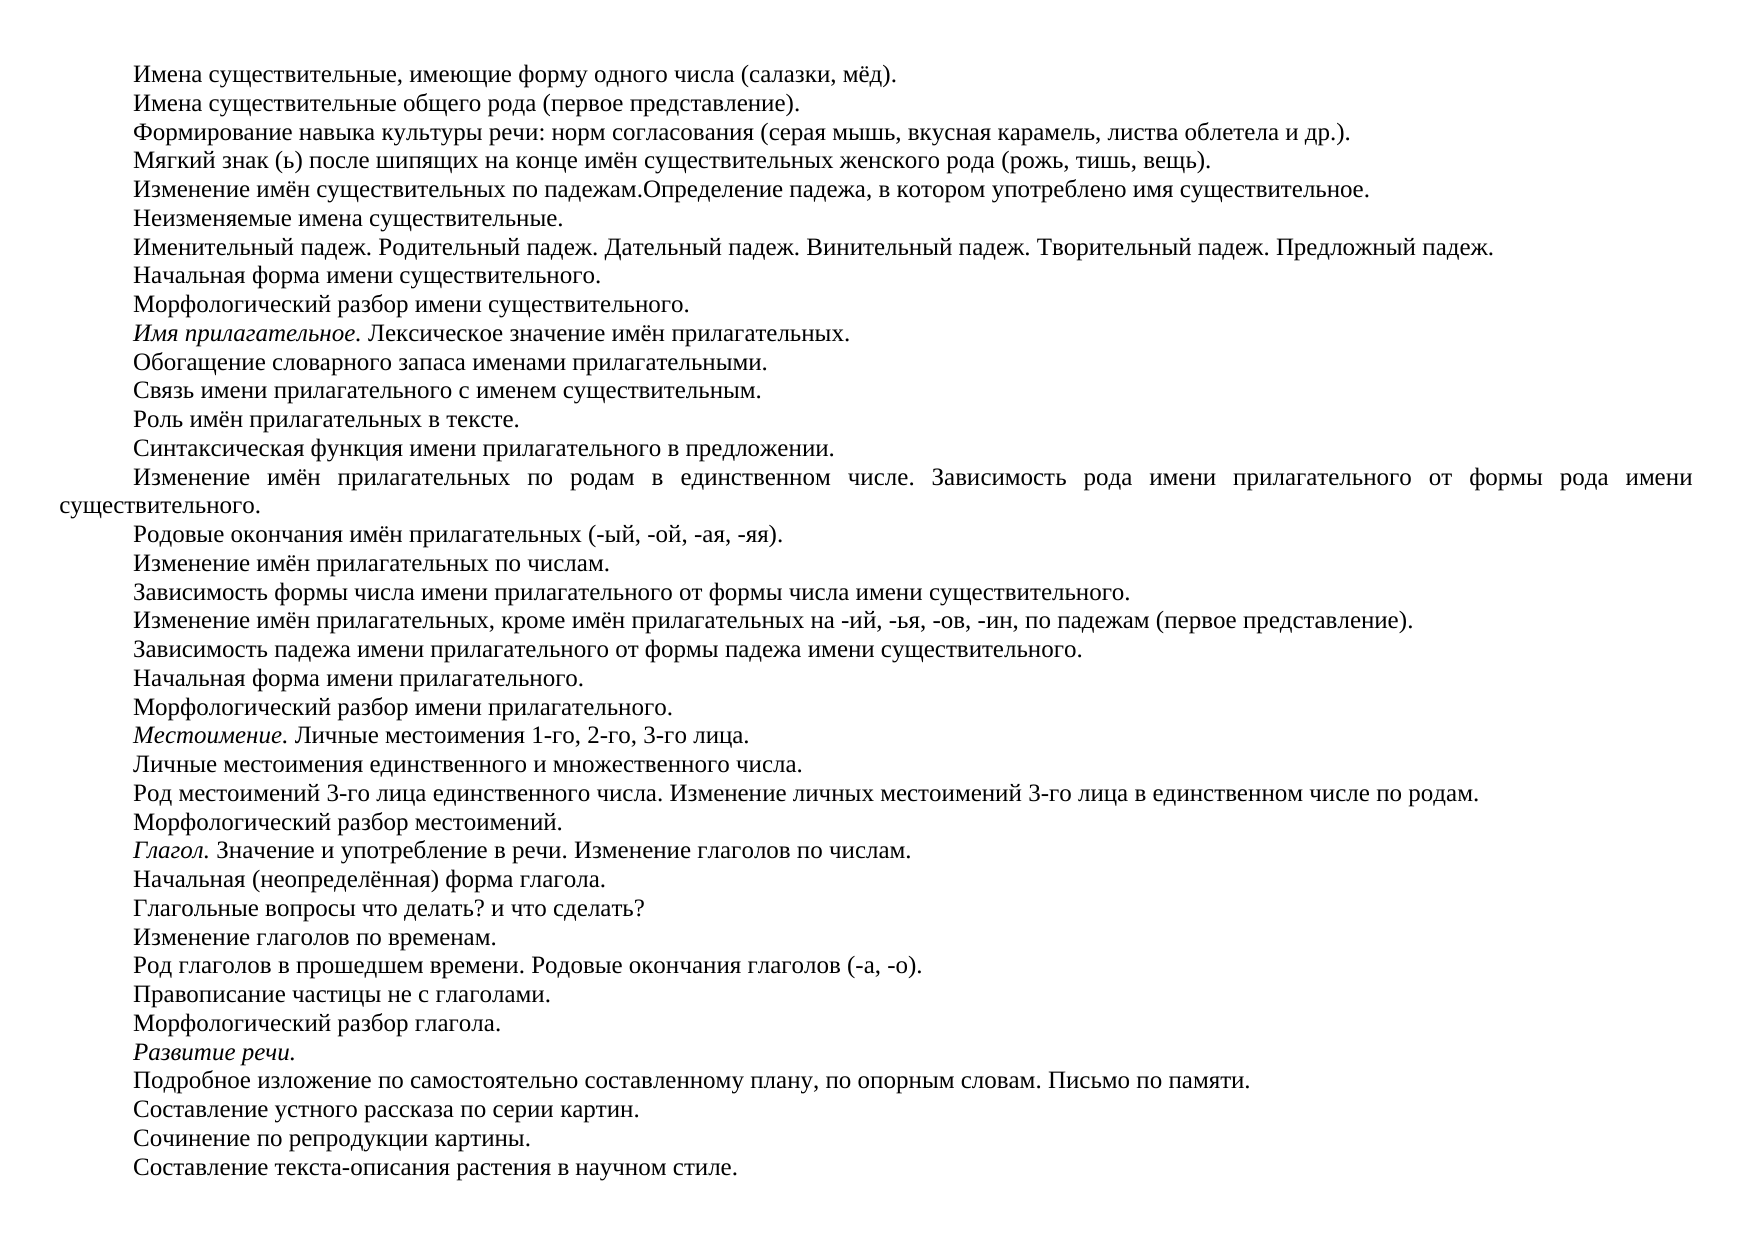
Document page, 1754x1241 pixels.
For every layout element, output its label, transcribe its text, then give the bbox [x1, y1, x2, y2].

text Изменение имён прилагательных, кроме имён прилагательных на -ий, -ья, -ов, -ин, по падежам (первое представление). [59, 605, 1695, 634]
text Правописание частицы не c глаголами. [59, 979, 1695, 1008]
text Местоимение. Личные местоимения 1-го, 2-го, 3-го лица. [59, 720, 1695, 749]
text Обогащение словарного запаса именами прилагательными. [59, 347, 1695, 375]
text Развитие речи. [59, 1037, 1695, 1065]
text Род местоимений 3-го лица единственного числа. Изменение личных местоимений 3-го лица в единственном числе по родам. [59, 778, 1695, 807]
text Морфологический разбор местоимений. [59, 807, 1695, 835]
text Сочинение по репродукции картины. [59, 1123, 1695, 1152]
text Составление устного рассказа по серии картин. [59, 1094, 1695, 1123]
text Родовые окончания имён прилагательных (-ый, -ой, -ая, -яя). [59, 519, 1695, 548]
text Изменение глаголов по временам. [59, 922, 1695, 950]
text Морфологический разбор имени прилагательного. [59, 692, 1695, 720]
text Имя прилагательное. Лексическое значение имён прилагательных. [59, 318, 1695, 347]
text Изменение имён прилагательных по родам в единственном числе. Зависимость рода имени прилагательного от формы рода имени существительного. [59, 462, 1695, 519]
text Формирование навыка культуры речи: норм согласования (серая мышь, вкусная карамель, листва облетела и др.). [59, 117, 1695, 145]
text Неизменяемые имена существительные. [59, 203, 1695, 232]
text Зависимость падежа имени прилагательного от формы падежа имени существительного. [59, 634, 1695, 663]
text Личные местоимения единственного и множественного числа. [59, 749, 1695, 778]
text Имена существительные, имеющие форму одного числа (салазки, мёд). [59, 59, 1695, 88]
text Морфологический разбор имени существительного. [59, 289, 1695, 318]
text Изменение имён существительных по падежам.Определение падежа, в котором употреблено имя существительное. [59, 174, 1695, 203]
text Изменение имён прилагательных по числам. [59, 548, 1695, 577]
text Составление текста-описания растения в научном стиле. [59, 1152, 1695, 1180]
text Начальная (неопределённая) форма глагола. [59, 864, 1695, 893]
text Глагольные вопросы что делать? и что сделать? [59, 893, 1695, 922]
text Подробное изложение по самостоятельно составленному плану, по опорным словам. Письмо по памяти. [59, 1065, 1695, 1094]
text Род глаголов в прошедшем времени. Родовые окончания глаголов (-a, -o). [59, 950, 1695, 979]
text Глагол. Значение и употребление в речи. Изменение глаголов по числам. [59, 835, 1695, 864]
text Зависимость формы числа имени прилагательного от формы числа имени существительного. [59, 577, 1695, 605]
text Морфологический разбор глагола. [59, 1008, 1695, 1037]
text Мягкий знак (ь) после шипящих на конце имён существительных женского рода (рожь, тишь, вещь). [59, 145, 1695, 174]
text Начальная форма имени прилагательного. [59, 663, 1695, 692]
text Связь имени прилагательного c именем существительным. [59, 375, 1695, 404]
text Имена существительные общего рода (первое представление). [59, 88, 1695, 117]
text Роль имён прилагательных в тексте. [59, 404, 1695, 433]
text Начальная форма имени существительного. [59, 260, 1695, 289]
text Именительный падеж. Родительный падеж. Дательный падеж. Винительный падеж. Творительный падеж. Предложный падеж. [59, 232, 1695, 260]
text Синтаксическая функция имени прилагательного в предложении. [59, 433, 1695, 462]
